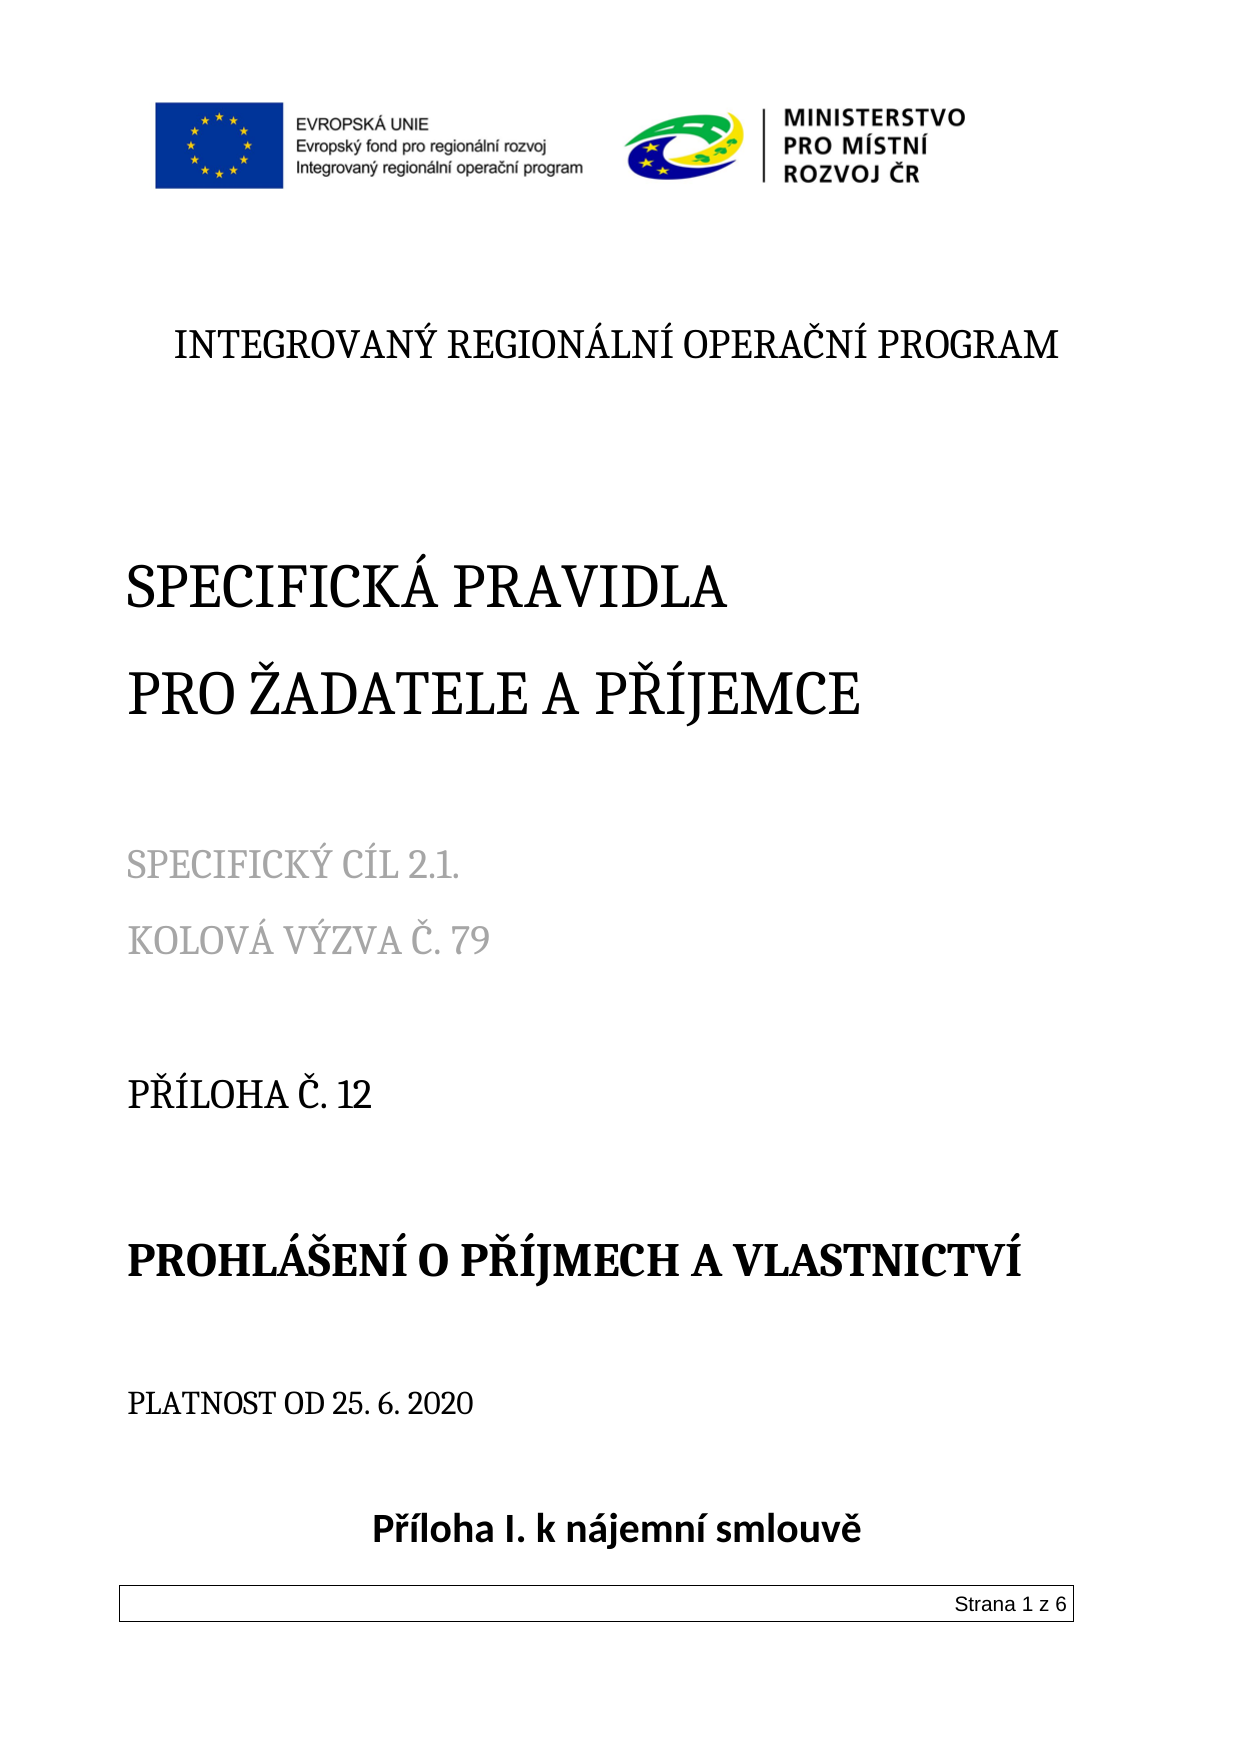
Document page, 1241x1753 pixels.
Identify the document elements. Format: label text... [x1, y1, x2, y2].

text SPECIFICKÝ CÍL 2.1. [127, 841, 1107, 889]
text INTEGROVANÝ REGIONÁLNÍ OPERAČNÍ PROGRAM [127, 321, 1107, 368]
picture [127, 73, 993, 217]
text Prohlášení o příjmech a vlastnictví [127, 1233, 1107, 1289]
text PŘÍLOHA Č. 12 [127, 1071, 1107, 1119]
text pLATNOST OD 25. 6. 2020 [127, 1384, 1107, 1423]
text PRO ŽADATELE A PŘÍJEMCE [127, 658, 1107, 730]
text Příloha I. k nájemní smlouvě [127, 1502, 1107, 1553]
text SPECIFICKÁ PRAVIDLA [127, 551, 1107, 623]
text kolová výzva č. 79 [127, 917, 1107, 965]
